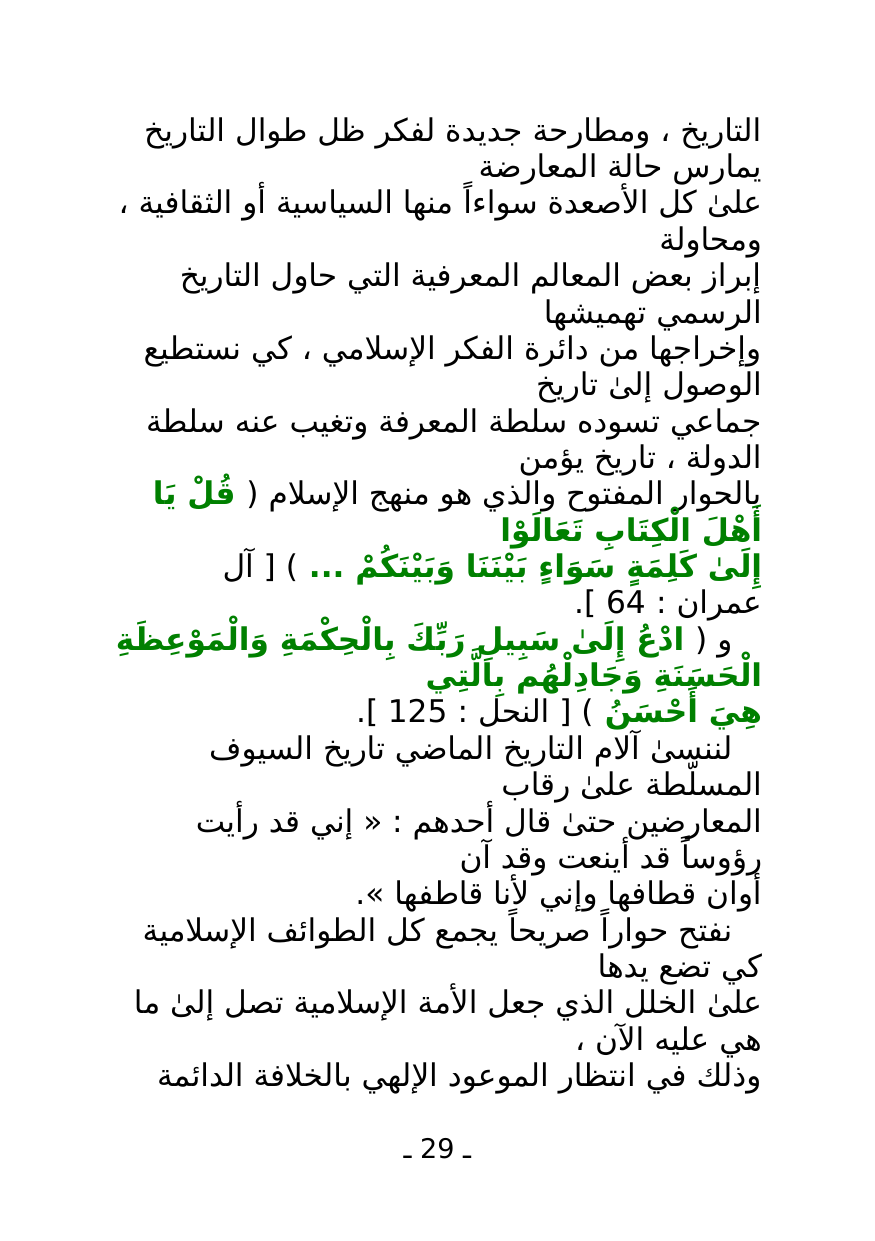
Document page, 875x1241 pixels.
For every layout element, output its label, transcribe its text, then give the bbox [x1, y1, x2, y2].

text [112, 912, 762, 1094]
text لننسىٰ آلام التاريخ الماضي تاريخ السيوف المسلّطة علىٰ رقاب المعارضين حتىٰ قال أحدهم : « إني قد رأيت رؤوساً قد أينعت وقد آن أوان قطافها وإني لأنا قاطفها ». [112, 730, 762, 912]
text التاريخ ، ومطارحة جديدة لفكر ظل طوال التاريخ يمارس حالة المعارضة علىٰ كل الأصعدة سواءاً منها السياسية أو الثقافية ، ومحاولة إبراز بعض المعالم المعرفية التي حاول التاريخ الرسمي تهميشها وإخراجها من دائرة الفكر الإسلامي ، كي نستطيع الوصول إلىٰ تاريخ جماعي تسوده سلطة المعرفة وتغيب عنه سلطة الدولة ، تاريخ يؤمن بالحوار المفتوح والذي هو منهج الإسلام ( قُلْ يَا أَهْلَ الْكِتَابِ تَعَالَوْا إِلَىٰ كَلِمَةٍ سَوَاءٍ بَيْنَنَا وَبَيْنَكُمْ ... ) [ آل عمران : 64 ]. [112, 112, 762, 621]
text و ( ادْعُ إِلَىٰ سَبِيلِ رَبِّكَ بِالْحِكْمَةِ وَالْمَوْعِظَةِ الْحَسَنَةِ وَجَادِلْهُم بِالَّتِي هِيَ أَحْسَنُ ) [ النحل : 125 ]. [112, 621, 762, 730]
